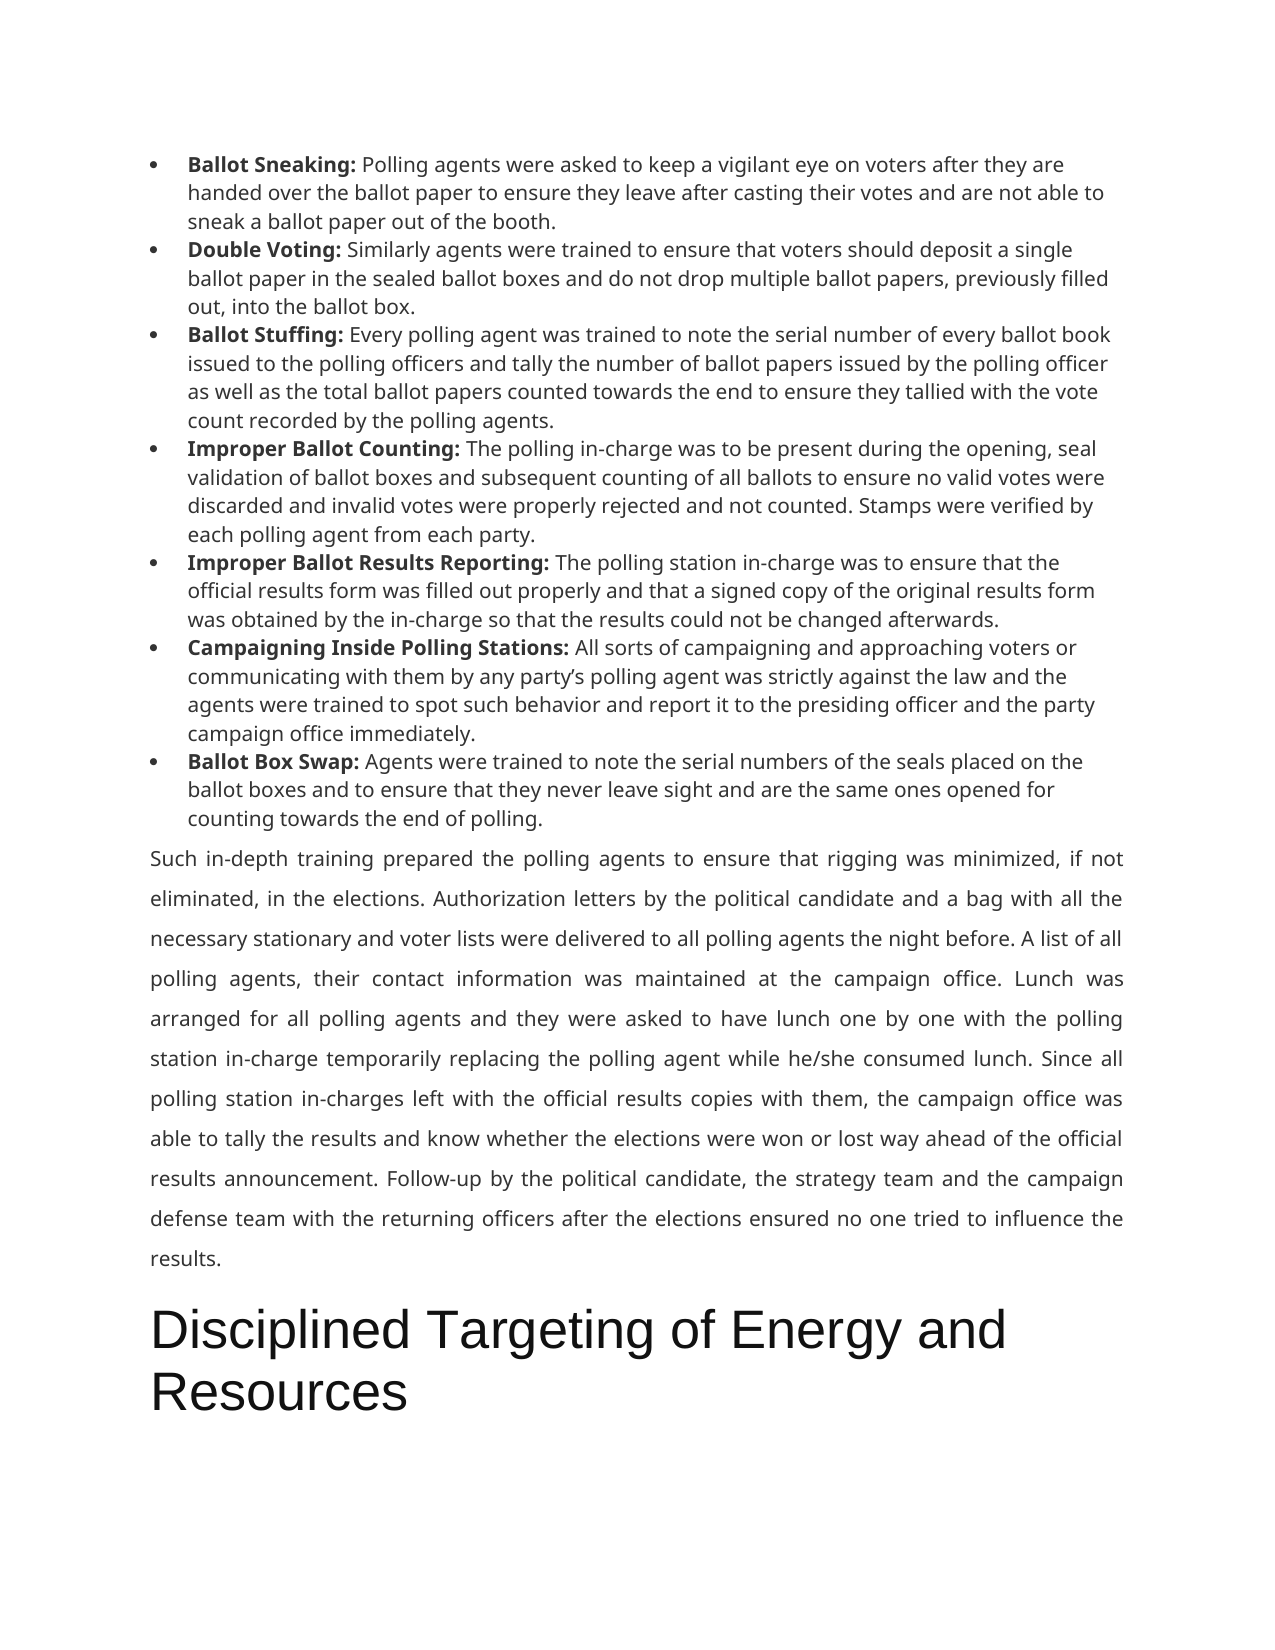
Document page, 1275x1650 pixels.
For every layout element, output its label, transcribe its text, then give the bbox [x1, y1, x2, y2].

list Double Voting: Similarly agents were trained to ensure that voters should deposit a single ballot paper in the sealed ballot boxes and do not drop multiple ballot papers, previously filled out, into the ballot box. [150, 235, 1125, 321]
list Ballot Stuffing: Every polling agent was trained to note the serial number of every ballot book issued to the polling officers and tally the number of ballot papers issued by the polling officer as well as the total ballot papers counted towards the end to ensure they tallied with the vote count recorded by the polling agents. [150, 321, 1125, 434]
list Improper Ballot Counting: The polling in-charge was to be present during the opening, seal validation of ballot boxes and subsequent counting of all ballots to ensure no valid votes were discarded and invalid votes were properly rejected and not counted. Stamps were verified by each polling agent from each party. [150, 434, 1125, 548]
list Ballot Box Swap: Agents were trained to note the serial numbers of the seals placed on the ballot boxes and to ensure that they never leave sight and are the same ones opened for counting towards the end of polling. [150, 747, 1125, 832]
list Improper Ballot Results Reporting: The polling station in-charge was to ensure that the official results form was filled out properly and that a signed copy of the original results form was obtained by the in-charge so that the results could not be changed afterwards. [150, 548, 1125, 633]
text Disciplined Targeting of Energy and Resources [150, 1297, 1125, 1422]
list Ballot Sneaking: Polling agents were asked to keep a vigilant eye on voters after they are handed over the ballot paper to ensure they leave after casting their votes and are not able to sneak a ballot paper out of the booth. [150, 150, 1125, 235]
text Such in-depth training prepared the polling agents to ensure that rigging was minimized, if not eliminated, in the elections. Authorization letters by the political candidate and a bag with all the necessary stationary and voter lists were delivered to all polling agents the night before. A list of all polling agents, their contact information was maintained at the campaign office. Lunch was arranged for all polling agents and they were asked to have lunch one by one with the polling station in-charge temporarily replacing the polling agent while he/she consumed lunch. Since all polling station in-charges left with the official results copies with them, the campaign office was able to tally the results and know whether the elections were won or lost way ahead of the official results announcement. Follow-up by the political candidate, the strategy team and the campaign defense team with the returning officers after the elections ensured no one tried to influence the results. [150, 832, 1125, 1272]
list Campaigning Inside Polling Stations: All sorts of campaigning and approaching voters or communicating with them by any party’s polling agent was strictly against the law and the agents were trained to spot such behavior and report it to the presiding officer and the party campaign office immediately. [150, 633, 1125, 747]
